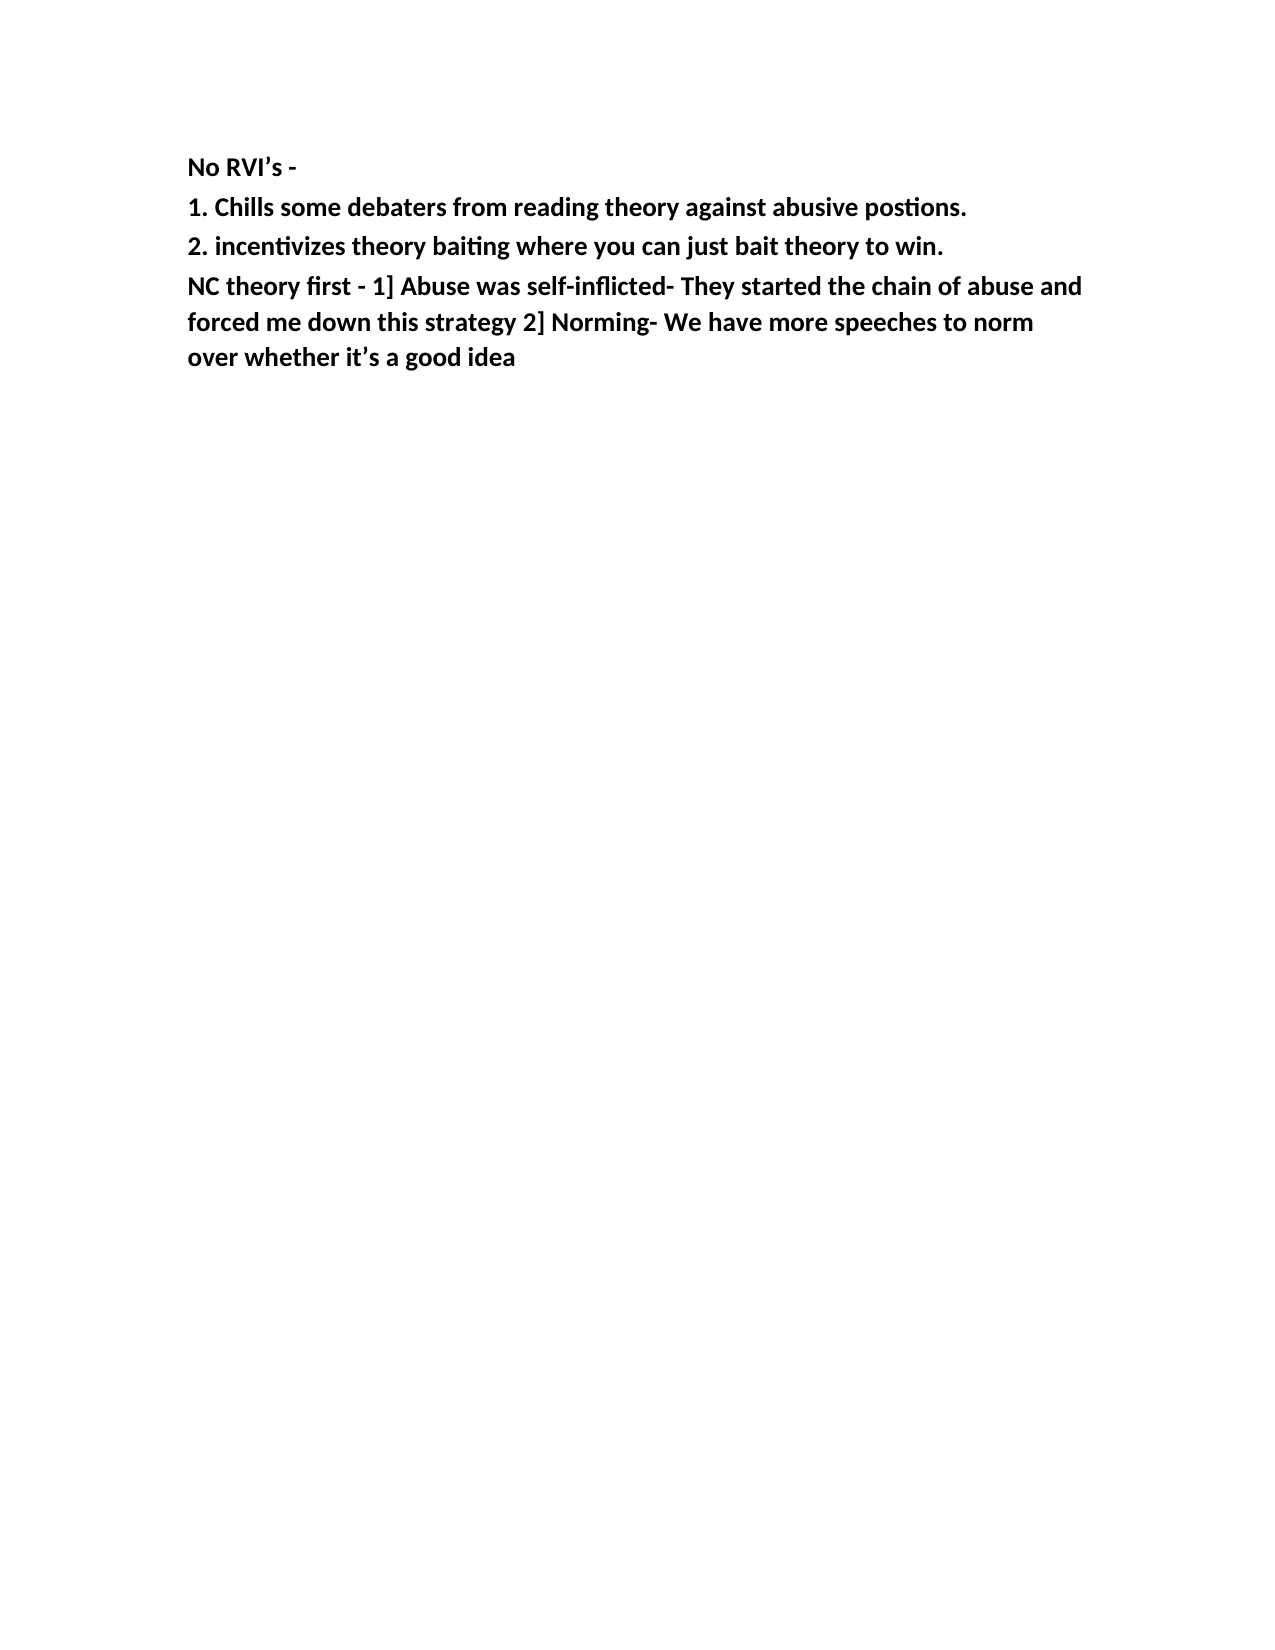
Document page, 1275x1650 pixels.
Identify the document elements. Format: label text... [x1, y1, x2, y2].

subtitle 1. Chills some debaters from reading theory against abusive postions. [187, 190, 1087, 223]
subtitle 2. incentivizes theory baiting where you can just bait theory to win. [187, 229, 1087, 263]
subtitle No RVI’s - [187, 150, 1087, 183]
subtitle NC theory first - 1] Abuse was self-inflicted- They started the chain of abuse and forced me down this strategy 2] Norming- We have more speeches to norm over whether it’s a good idea [187, 269, 1087, 374]
